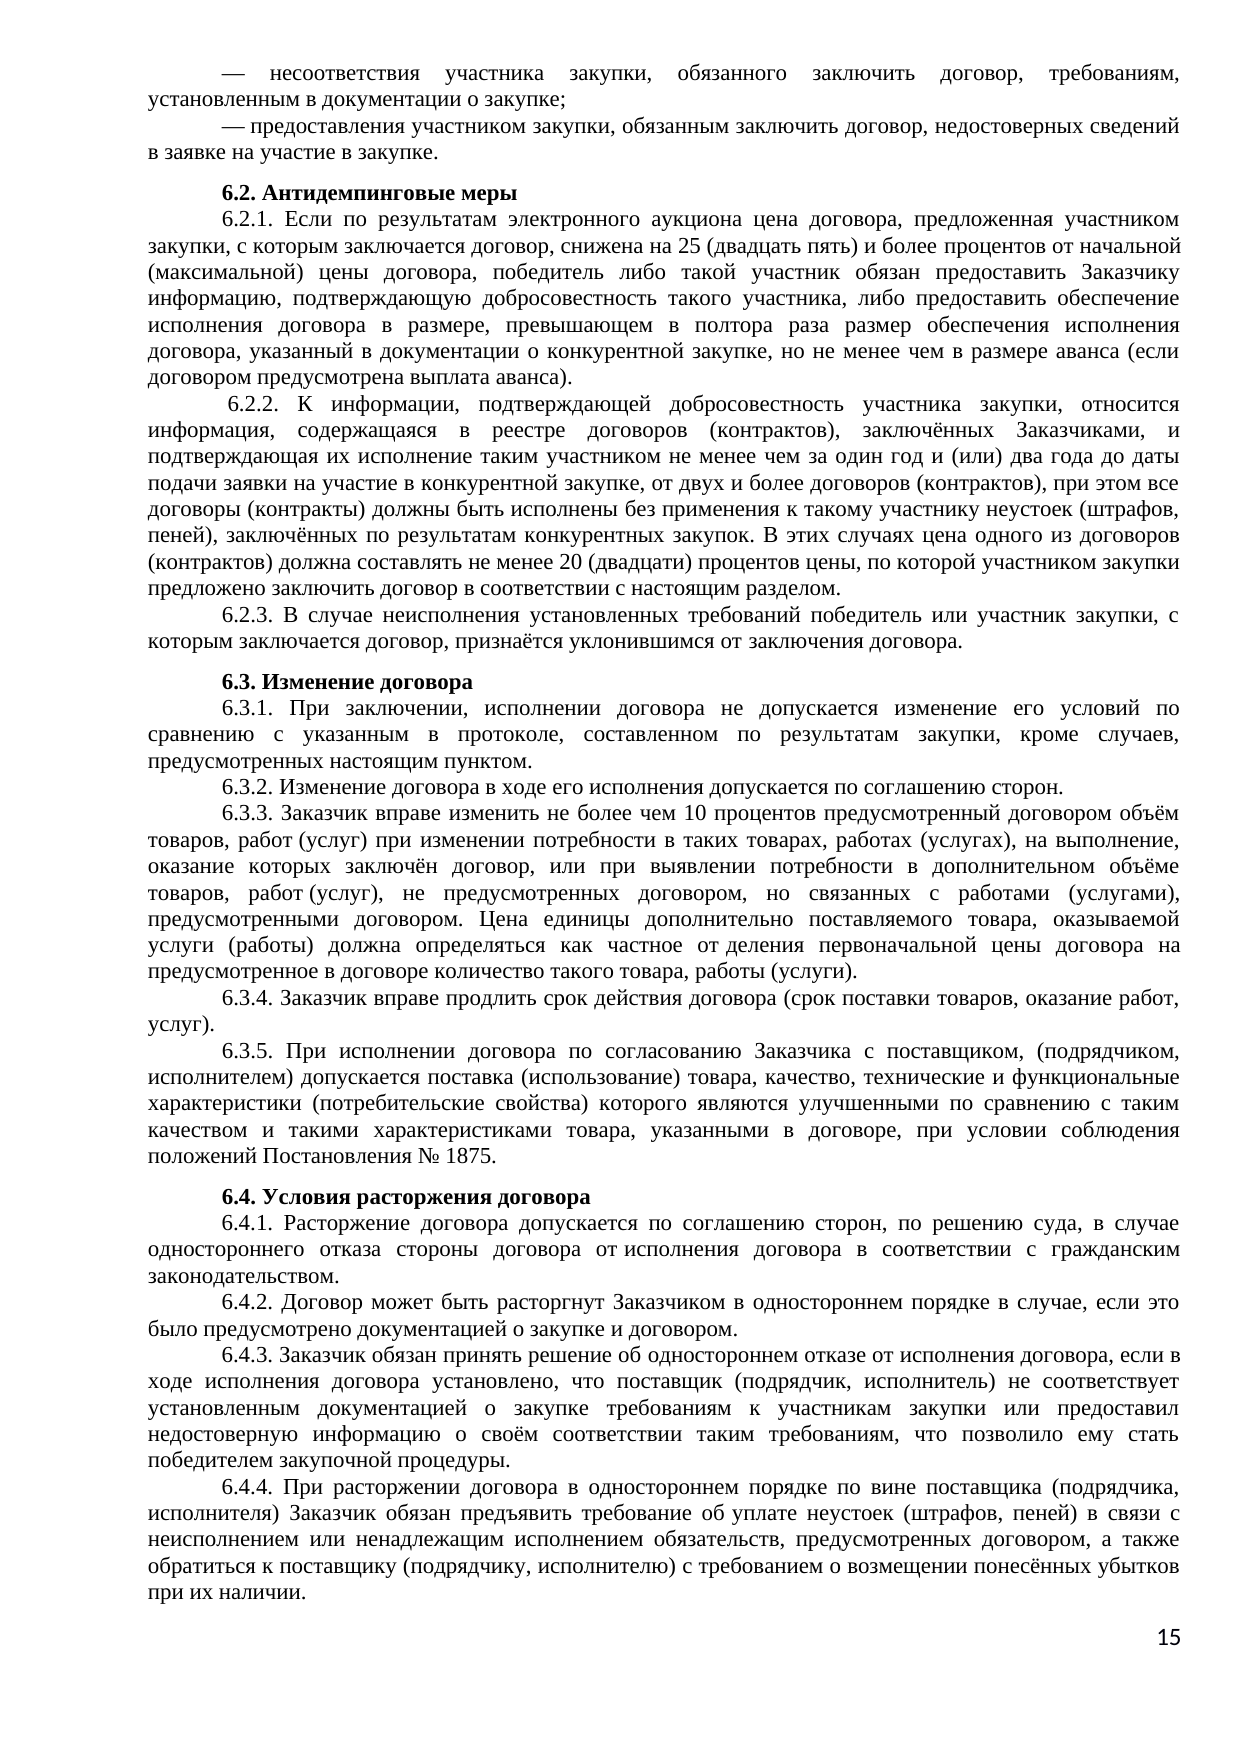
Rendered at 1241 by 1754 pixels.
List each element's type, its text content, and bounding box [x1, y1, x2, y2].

text 6.4.1. Расторжение договора допускается по соглашению сторон, по решению суда, в случае одностороннего отказа стороны договора от исполнения договора в соответствии с гражданским законодательством. [148, 1209, 1181, 1288]
text 6.4. Условия расторжения договора [148, 1183, 1181, 1209]
text 6.4.3. Заказчик обязан принять решение об одностороннем отказе от исполнения договора, если в ходе исполнения договора установлено, что поставщик (подрядчик, исполнитель) не соответствует установленным документацией о закупке требованиям к участникам закупки или предоставил недостоверную информацию о своём соответствии таким требованиям, что позволило ему стать победителем закупочной процедуры. [148, 1341, 1181, 1473]
text 6.2. Антидемпинговые меры [148, 179, 1181, 205]
text 6.4.4. При расторжении договора в одностороннем порядке по вине поставщика (подрядчика, исполнителя) Заказчик обязан предъявить требование об уплате неустоек (штрафов, пеней) в связи с неисполнением или ненадлежащим исполнением обязательств, предусмотренных договором, а также обратиться к поставщику (подрядчику, исполнителю) с требованием о возмещении понесённых убытков при их наличии. [148, 1473, 1181, 1604]
text 6.2.3. В случае неисполнения установленных требований победитель или участник закупки, с которым заключается договор, признаётся уклонившимся от заключения договора. [148, 601, 1181, 653]
text 6.4.2. Договор может быть расторгнут Заказчиком в одностороннем порядке в случае, если это было предусмотрено документацией о закупке и договором. [148, 1288, 1181, 1341]
text 6.3.2. Изменение договора в ходе его исполнения допускается по соглашению сторон. [148, 773, 1181, 799]
text 6.3.5. При исполнении договора по согласованию Заказчика с поставщиком, (подрядчиком, исполнителем) допускается поставка (использование) товара, качество, технические и функциональные характеристики (потребительские свойства) которого являются улучшенными по сравнению с таким качеством и такими характеристиками товара, указанными в договоре, при условии соблюдения положений Постановления № 1875. [148, 1037, 1181, 1168]
text — предоставления участником закупки, обязанным заключить договор, недостоверных сведений в заявке на участие в закупке. [148, 112, 1181, 164]
text 6.2.1. Если по результатам электронного аукциона цена договора, предложенная участником закупки, с которым заключается договор, снижена на 25 (двадцать пять) и более процентов от начальной (максимальной) цены договора, победитель либо такой участник обязан предоставить Заказчику информацию, подтверждающую добросовестность такого участника, либо предоставить обеспечение исполнения договора в размере, превышающем в полтора раза размер обеспечения исполнения договора, указанный в документации о конкурентной закупке, но не менее чем в размере аванса (если договором предусмотрена выплата аванса). [148, 205, 1181, 390]
text 6.2.2. К информации, подтверждающей добросовестность участника закупки, относится информация, содержащаяся в реестре договоров (контрактов), заключённых Заказчиками, и подтверждающая их исполнение таким участником не менее чем за один год и (или) два года до даты подачи заявки на участие в конкурентной закупке, от двух и более договоров (контрактов), при этом все договоры (контракты) должны быть исполнены без применения к такому участнику неустоек (штрафов, пеней), заключённых по результатам конкурентных закупок. В этих случаях цена одного из договоров (контрактов) должна составлять не менее 20 (двадцати) процентов цены, по которой участником закупки предложено заключить договор в соответствии с настоящим разделом. [148, 390, 1181, 601]
text — несоответствия участника закупки, обязанного заключить договор, требованиям, установленным в документации о закупке; [148, 59, 1181, 112]
text 6.3.1. При заключении, исполнении договора не допускается изменение его условий по сравнению с указанным в протоколе, составленном по результатам закупки, кроме случаев, предусмотренных настоящим пунктом. [148, 694, 1181, 773]
text 6.3.4. Заказчик вправе продлить срок действия договора (срок поставки товаров, оказание работ, услуг). [148, 984, 1181, 1037]
text 6.3. Изменение договора [148, 668, 1181, 694]
text 6.3.3. Заказчик вправе изменить не более чем 10 процентов предусмотренный договором объём товаров, работ (услуг) при изменении потребности в таких товарах, работах (услугах), на выполнение, оказание которых заключён договор, или при выявлении потребности в дополнительном объёме товаров, работ (услуг), не предусмотренных договором, но связанных с работами (услугами), предусмотренными договором. Цена единицы дополнительно поставляемого товара, оказываемой услуги (работы) должна определяться как частное от деления первоначальной цены договора на предусмотренное в договоре количество такого товара, работы (услуги). [148, 799, 1181, 984]
